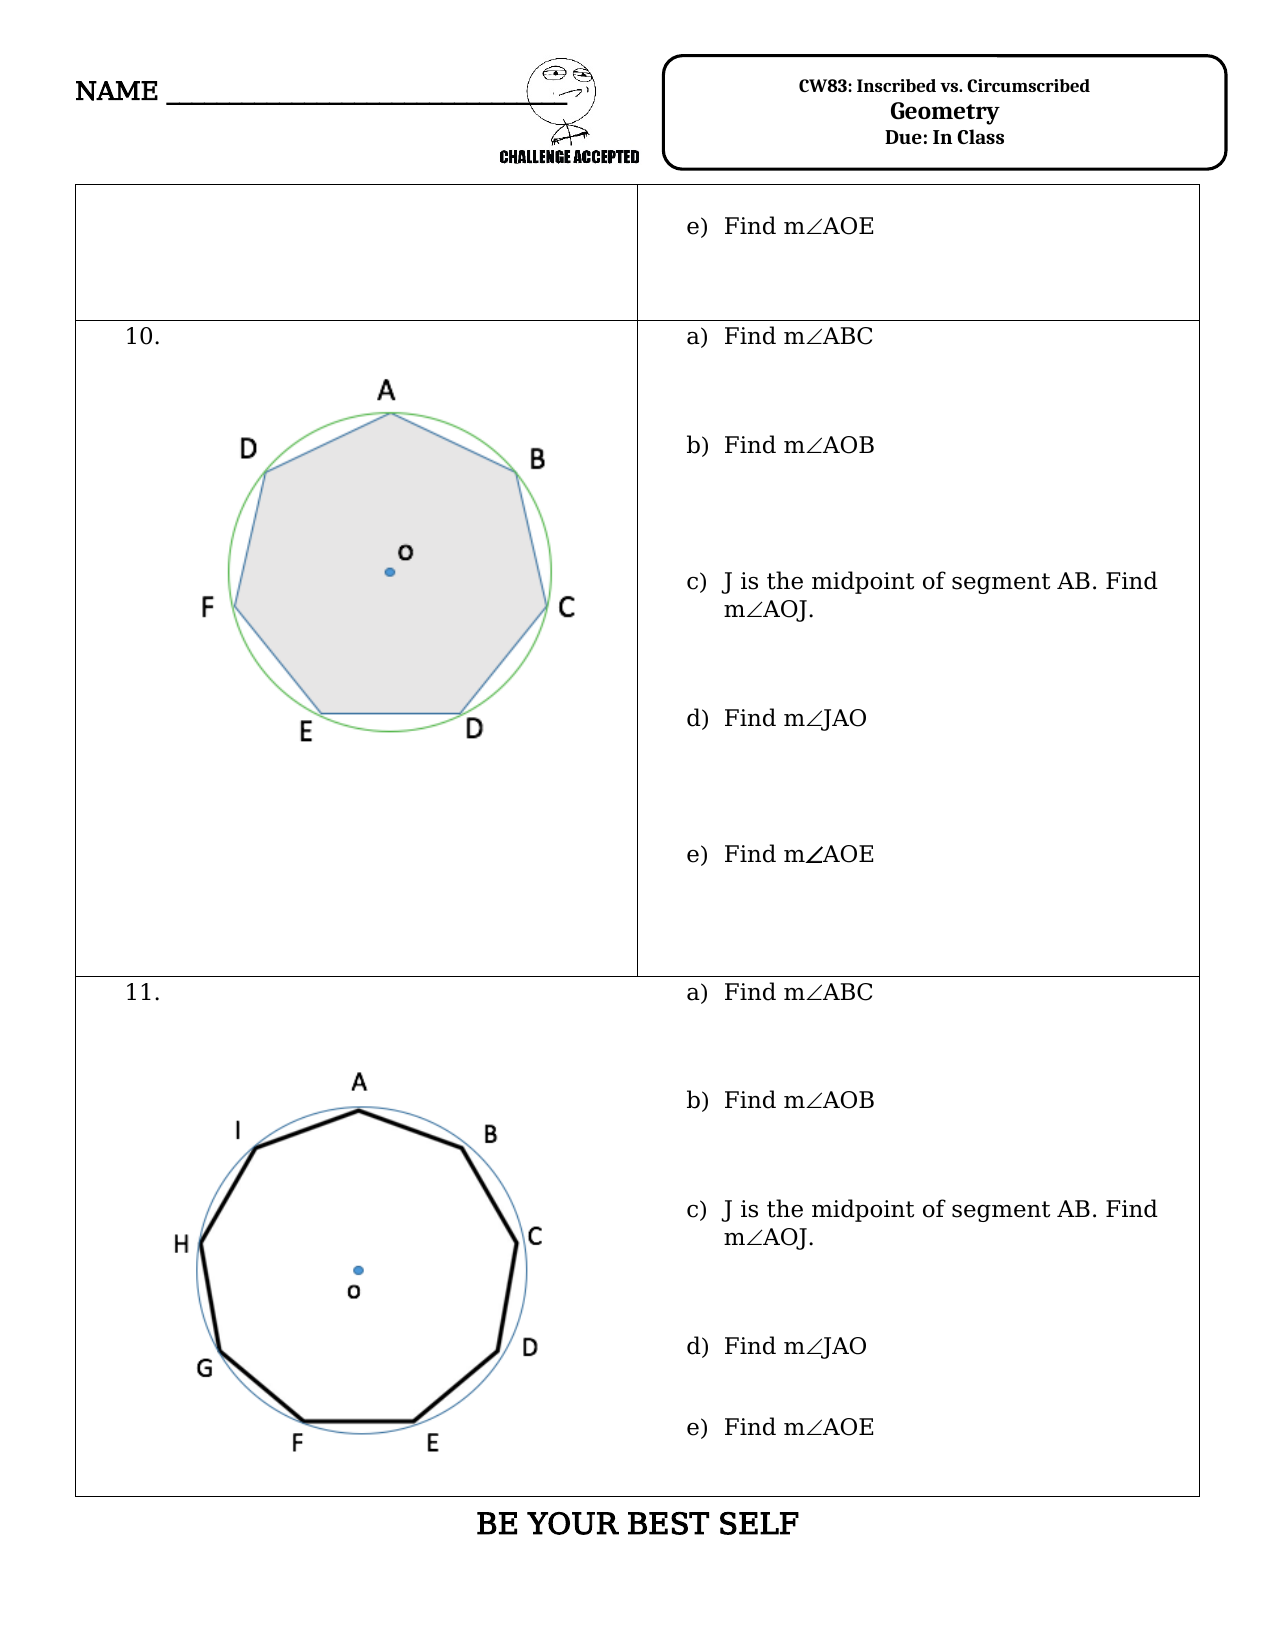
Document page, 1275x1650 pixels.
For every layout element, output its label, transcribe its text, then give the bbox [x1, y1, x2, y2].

table_cell [76, 321, 637, 976]
table_cell Find mABC Find mAOB J is the midpoint of segment AB. Find mAOJ. Find mJAO Find mAOE [638, 321, 1199, 976]
table_cell Find mABC Find mAOB J is the midpoint of segment AB. Find mAOJ. Find mJAO Find mAOE [638, 977, 1199, 1496]
picture [161, 348, 591, 749]
table_cell Find mABC Find mAOB J is the midpoint of segment AB. Find mAOJ. Find mJAO Find mAOE [638, 185, 1199, 320]
table_cell [76, 977, 637, 1496]
picture [477, 55, 656, 167]
picture [161, 1032, 572, 1466]
table_cell [76, 185, 637, 320]
